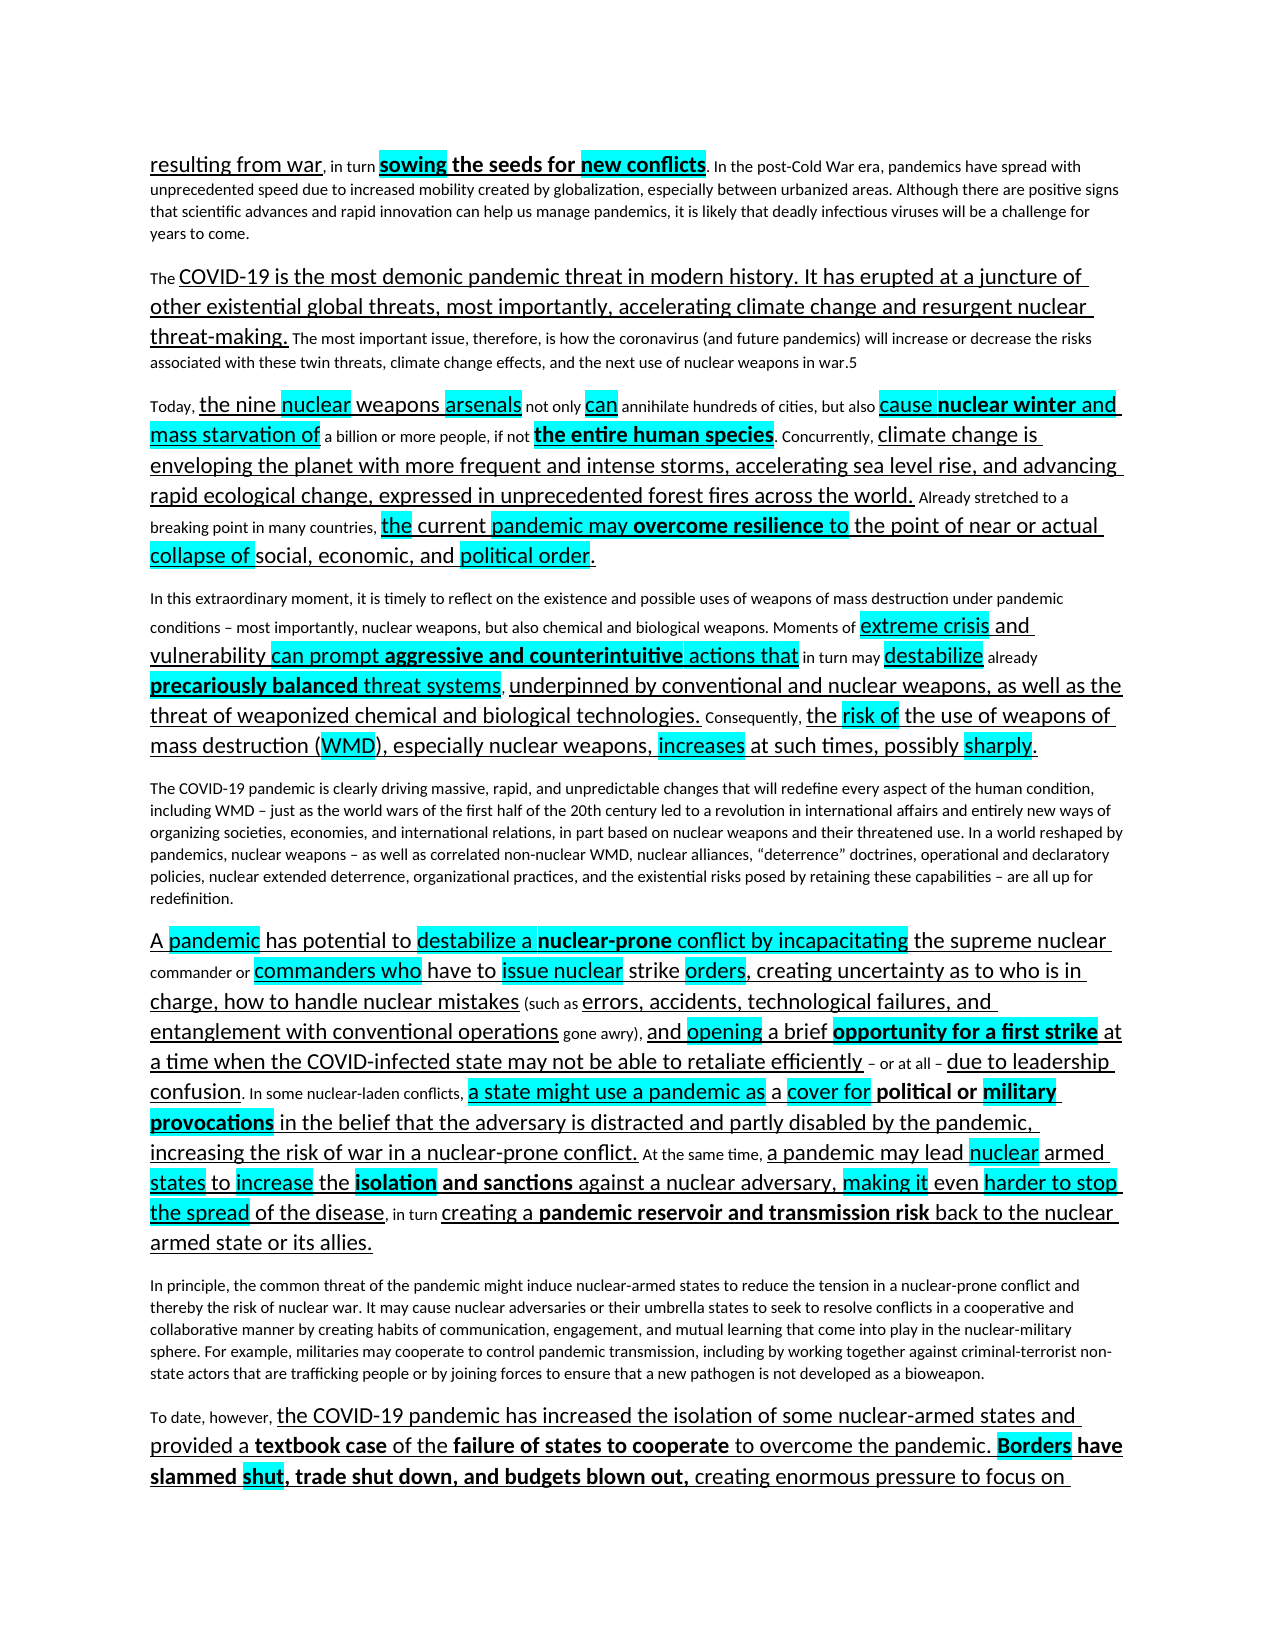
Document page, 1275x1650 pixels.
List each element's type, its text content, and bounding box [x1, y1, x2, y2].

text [150, 1401, 1125, 1490]
text The COVID-19 is the most demonic pandemic threat in modern history. It has erupted at a juncture of other existential global threats, most importantly, accelerating climate change and resurgent nuclear threat-making. The most important issue, therefore, is how the coronavirus (and future pandemics) will increase or decrease the risks associated with these twin threats, climate change effects, and the next use of nuclear weapons in war.5 [150, 262, 1125, 372]
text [150, 150, 1125, 244]
text In principle, the common threat of the pandemic might induce nuclear-armed states to reduce the tension in a nuclear-prone conflict and thereby the risk of nuclear war. It may cause nuclear adversaries or their umbrella states to seek to resolve conflicts in a cooperative and collaborative manner by creating habits of communication, engagement, and mutual learning that come into play in the nuclear-military sphere. For example, militaries may cooperate to control pandemic transmission, including by working together against criminal-terrorist non-state actors that are trafficking people or by joining forces to ensure that a new pathogen is not developed as a bioweapon. [150, 1275, 1125, 1383]
text A pandemic has potential to destabilize a nuclear-prone conflict by incapacitating the supreme nuclear commander or commanders who have to issue nuclear strike orders, creating uncertainty as to who is in charge, how to handle nuclear mistakes (such as errors, accidents, technological failures, and entanglement with conventional operations gone awry), and opening a brief opportunity for a first strike at a time when the COVID-infected state may not be able to retaliate efficiently – or at all – due to leadership confusion. In some nuclear-laden conflicts, a state might use a pandemic as a cover for political or military provocations in the belief that the adversary is distracted and partly disabled by the pandemic, increasing the risk of war in a nuclear-prone conflict. At the same time, a pandemic may lead nuclear armed states to increase the isolation and sanctions against a nuclear adversary, making it even harder to stop the spread of the disease, in turn creating a pandemic reservoir and transmission risk back to the nuclear armed state or its allies. [150, 926, 1125, 1257]
text The COVID-19 pandemic is clearly driving massive, rapid, and unpredictable changes that will redefine every aspect of the human condition, including WMD – just as the world wars of the first half of the 20th century led to a revolution in international affairs and entirely new ways of organizing societies, economies, and international relations, in part based on nuclear weapons and their threatened use. In a world reshaped by pandemics, nuclear weapons – as well as correlated non-nuclear WMD, nuclear alliances, “deterrence” doctrines, operational and declaratory policies, nuclear extended deterrence, organizational practices, and the existential risks posed by retaining these capabilities – are all up for redefinition. [150, 778, 1125, 908]
text Today, the nine nuclear weapons arsenals not only can annihilate hundreds of cities, but also cause nuclear winter and mass starvation of a billion or more people, if not the entire human species. Concurrently, climate change is enveloping the planet with more frequent and intense storms, accelerating sea level rise, and advancing rapid ecological change, expressed in unprecedented forest fires across the world. Already stretched to a breaking point in many countries, the current pandemic may overcome resilience to the point of near or actual collapse of social, economic, and political order. [150, 390, 1125, 569]
text In this extraordinary moment, it is timely to reflect on the existence and possible uses of weapons of mass destruction under pandemic conditions – most importantly, nuclear weapons, but also chemical and biological weapons. Moments of extreme crisis and vulnerability can prompt aggressive and counterintuitive actions that in turn may destabilize already precariously balanced threat systems, underpinned by conventional and nuclear weapons, as well as the threat of weaponized chemical and biological technologies. Consequently, the risk of the use of weapons of mass destruction (WMD), especially nuclear weapons, increases at such times, possibly sharply. [150, 588, 1125, 760]
